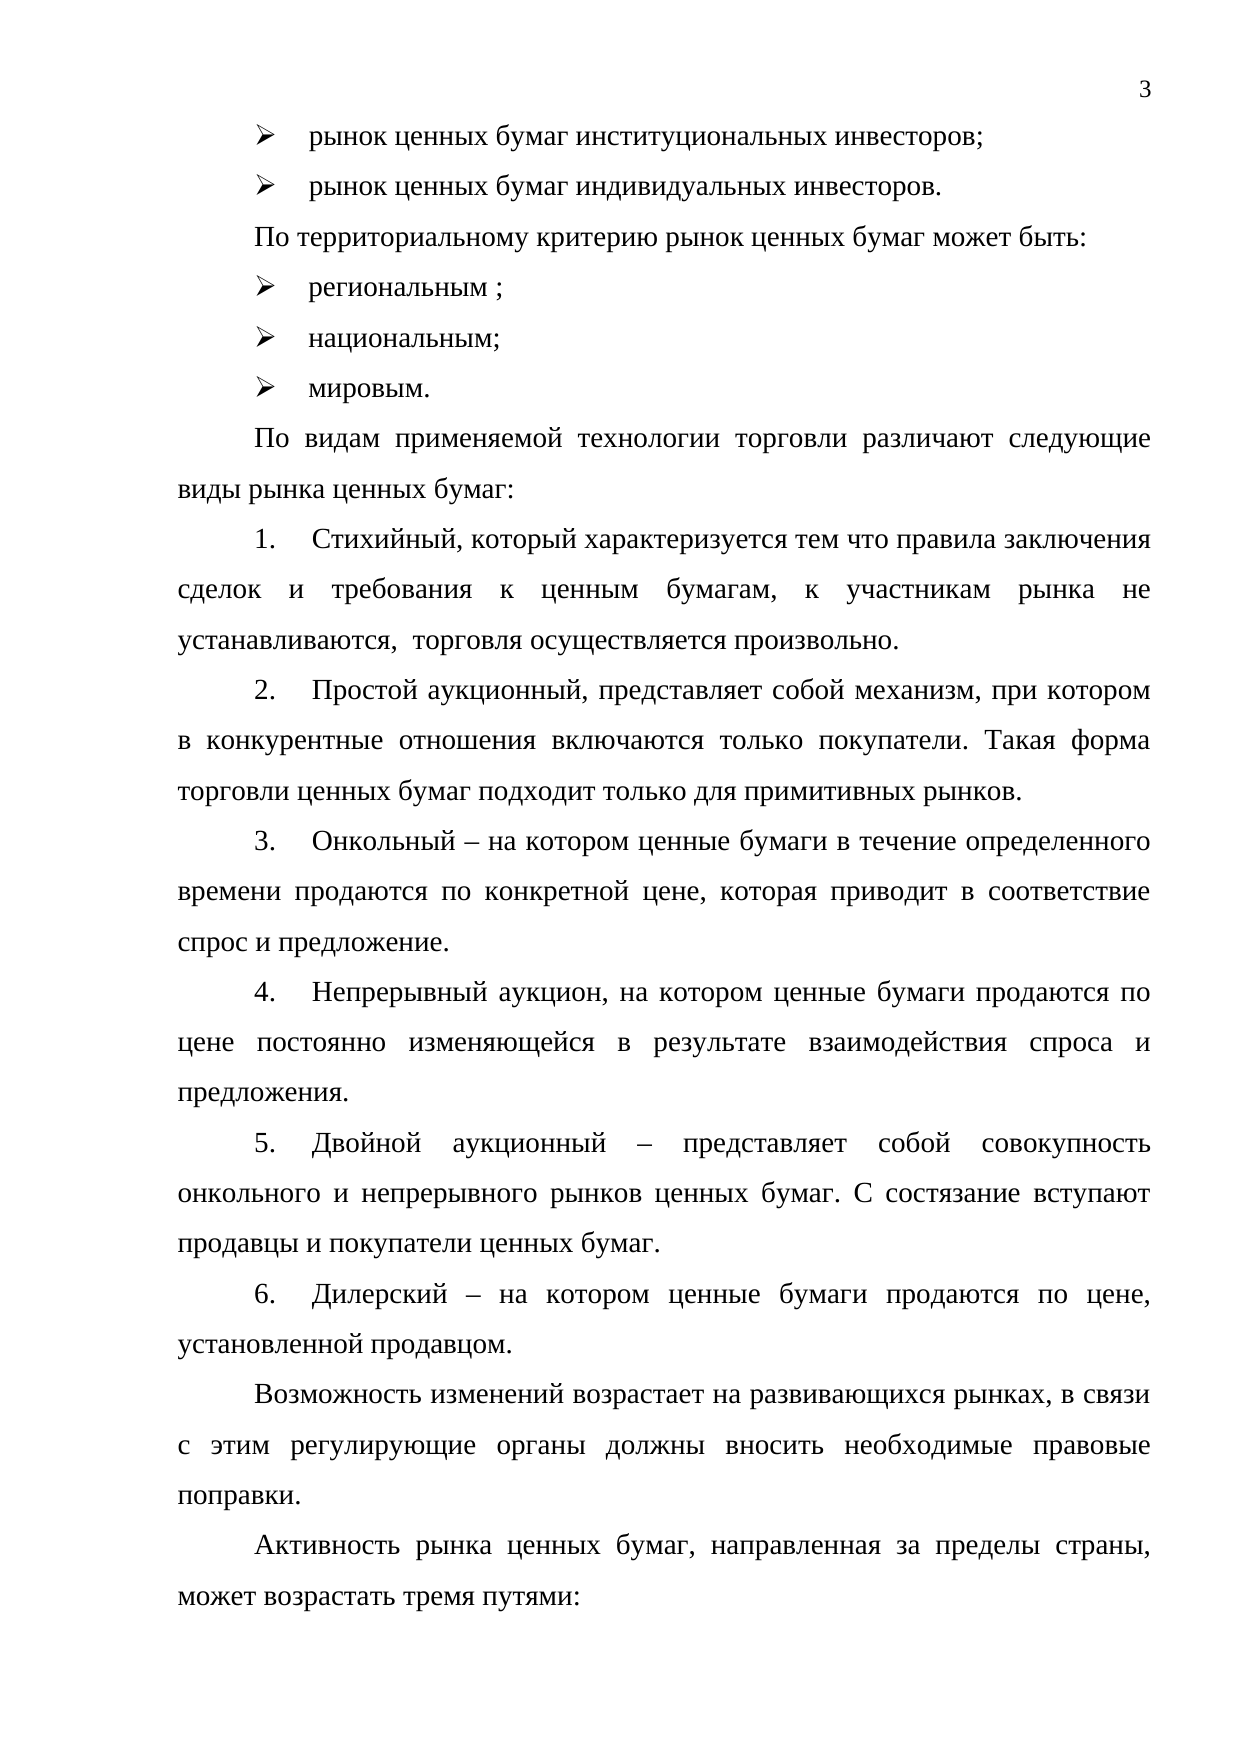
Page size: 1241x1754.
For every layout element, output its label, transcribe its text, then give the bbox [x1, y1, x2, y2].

list Дилерский – на котором ценные бумаги продаются по цене, установленной продавцом. [177, 1276, 1152, 1360]
text По территориальному критерию рынок ценных бумаг может быть: [177, 219, 1152, 252]
text По видам применяемой технологии торговли различают следующие виды рынка ценных бумаг: [177, 421, 1152, 504]
list рынок ценных бумаг институциональных инвесторов; [177, 118, 1152, 152]
list мировым. [177, 370, 1152, 404]
list национальным; [177, 320, 1152, 353]
list Онкольный – на котором ценные бумаги в течение определенного времени продаются по конкретной цене, которая приводит в соответствие спрос и предложение. [177, 823, 1152, 957]
list региональным ; [177, 269, 1152, 303]
list рынок ценных бумаг индивидуальных инвесторов. [177, 168, 1152, 202]
list Простой аукционный, представляет собой механизм, при котором в конкурентные отношения включаются только покупатели. Такая форма торговли ценных бумаг подходит только для примитивных рынков. [177, 672, 1152, 806]
list Стихийный, который характеризуется тем что правила заключения сделок и требования к ценным бумагам, к участникам рынка не устанавливаются, торговля осуществляется произвольно. [177, 521, 1152, 655]
list Двойной аукционный – представляет собой совокупность онкольного и непрерывного рынков ценных бумаг. С состязание вступают продавцы и покупатели ценных бумаг. [177, 1125, 1152, 1259]
text Возможность изменений возрастает на развивающихся рынках, в связи с этим регулирующие органы должны вносить необходимые правовые поправки. [177, 1376, 1152, 1511]
list Непрерывный аукцион, на котором ценные бумаги продаются по цене постоянно изменяющейся в результате взаимодействия спроса и предложения. [177, 974, 1152, 1108]
text Активность рынка ценных бумаг, направленная за пределы страны, может возрастать тремя путями: [177, 1527, 1152, 1611]
